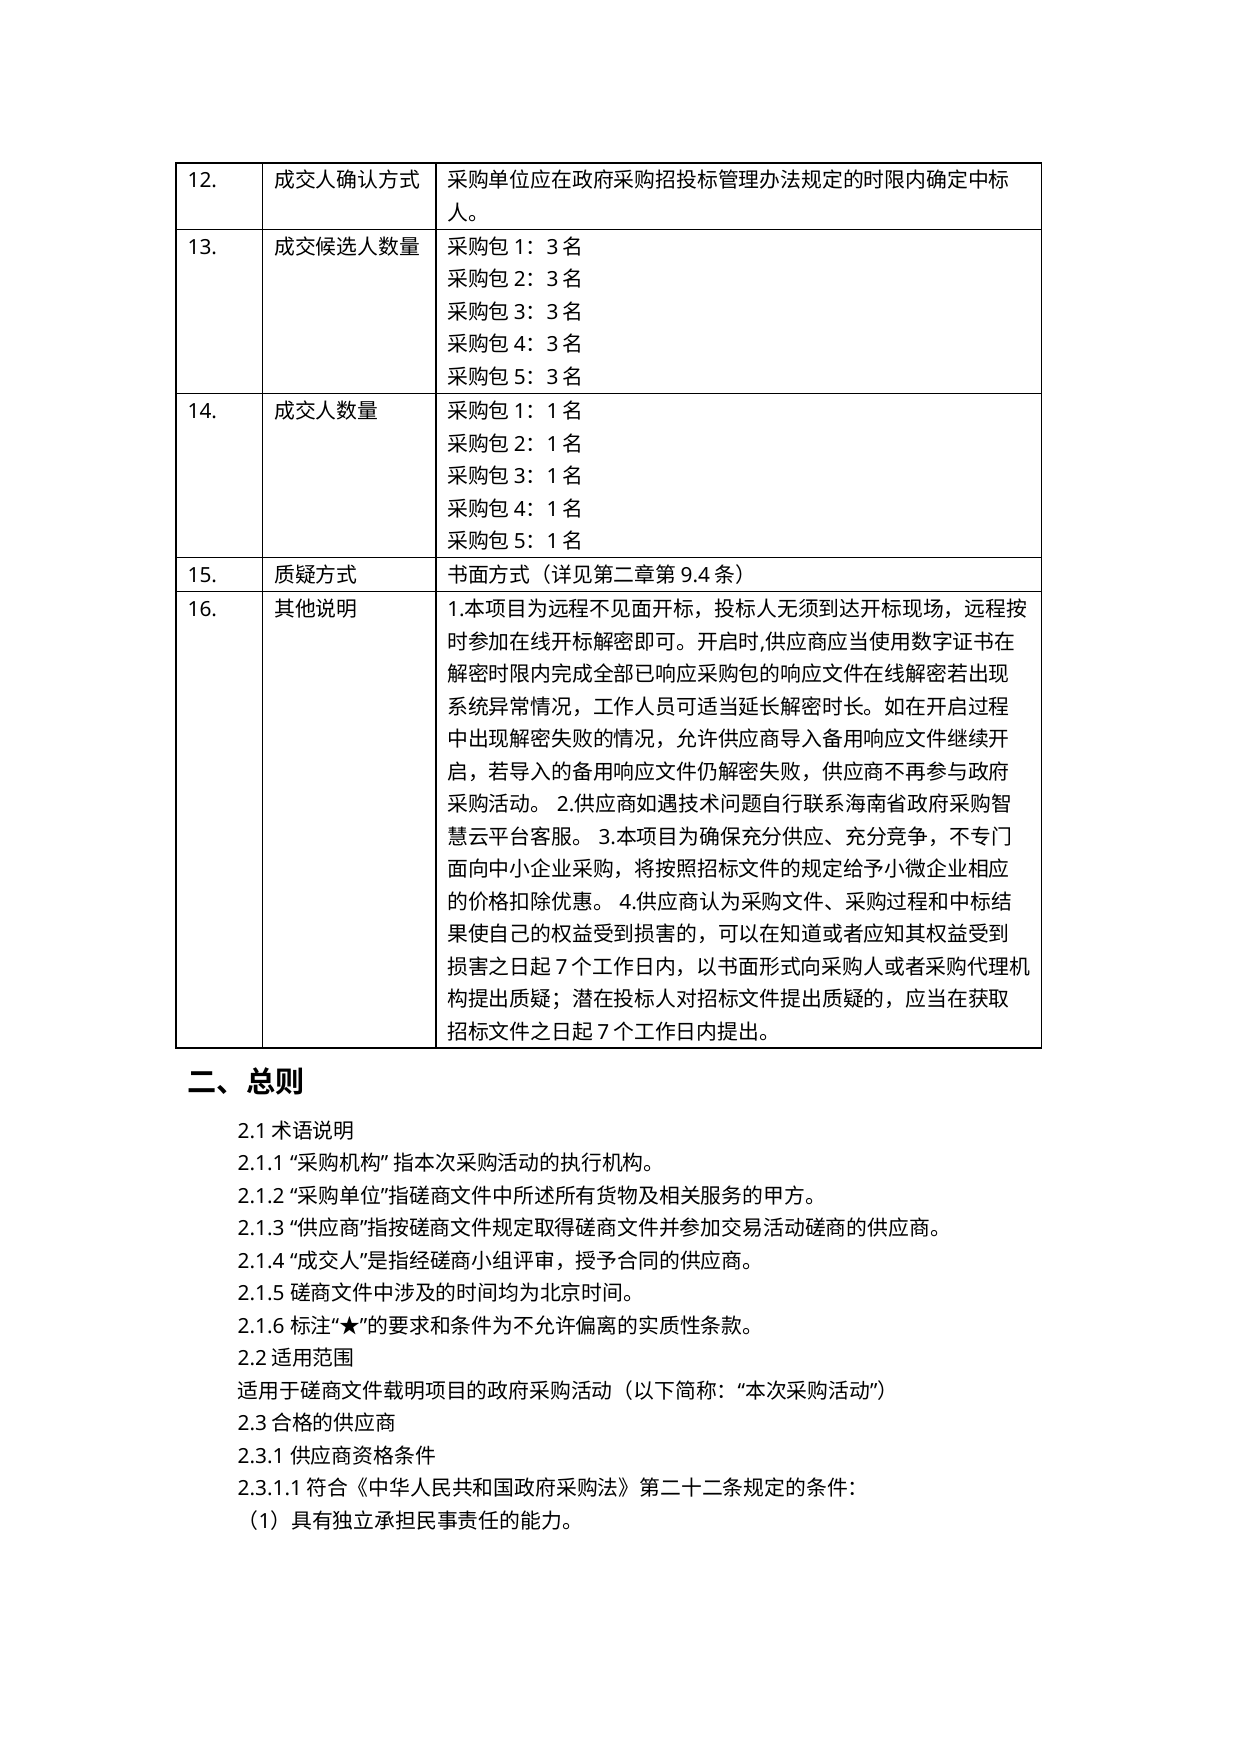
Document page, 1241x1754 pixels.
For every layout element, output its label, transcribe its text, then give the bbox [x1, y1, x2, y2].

text 2.1.1 “采购机构” 指本次采购活动的执行机构。 [187, 1146, 1053, 1179]
table_cell 采购包1：3名 采购包2：3名 采购包3：3名 采购包4：3名 采购包5：3名 [437, 230, 1041, 393]
table_cell 15. [177, 558, 262, 591]
text 2.2适用范围 [187, 1341, 1053, 1374]
table_cell 1.本项目为远程不见面开标，投标人无须到达开标现场，远程按时参加在线开标解密即可。开启时,供应商应当使用数字证书在解密时限内完成全部已响应采购包的响应文件在线解密若出现系统异常情况，工作人员可适当延长解密时长。如在开启过程中出现解密失败的情况，允许供应商导入备用响应文件继续开启，若导入的备用响应文件仍解密失败，供应商不再参与政府采购活动。 2.供应商如遇技术问题自行联系海南省政府采购智慧云平台客服。 3.本项目为确保充分供应、充分竞争，不专门面向中小企业采购，将按照招标文件的规定给予小微企业相应的价格扣除优惠。 4.供应商认为采购文件、采购过程和中标结果使自己的权益受到损害的，可以在知道或者应知其权益受到损害之日起7个工作日内，以书面形式向采购人或者采购代理机构提出质疑；潜在投标人对招标文件提出质疑的，应当在获取招标文件之日起7个工作日内提出。 [437, 592, 1041, 1047]
table_cell 采购单位应在政府采购招投标管理办法规定的时限内确定中标人。 [437, 164, 1041, 228]
table_cell 采购包1：1名 采购包2：1名 采购包3：1名 采购包4：1名 采购包5：1名 [437, 394, 1041, 557]
table_cell 12. [177, 164, 262, 228]
text 二、总则 [187, 1049, 1053, 1114]
text 2.1术语说明 [187, 1114, 1053, 1146]
text 2.3合格的供应商 [187, 1406, 1053, 1439]
text 2.1.2 “采购单位”指磋商文件中所述所有货物及相关服务的甲方。 [187, 1179, 1053, 1211]
text （1）具有独立承担民事责任的能力。 [187, 1504, 1053, 1536]
table_cell 质疑方式 [263, 558, 435, 591]
text 2.1.6 标注“★”的要求和条件为不允许偏离的实质性条款。 [187, 1309, 1053, 1341]
table_cell 其他说明 [263, 592, 435, 1047]
text 2.1.3 “供应商”指按磋商文件规定取得磋商文件并参加交易活动磋商的供应商。 [187, 1211, 1053, 1244]
table_cell 成交人确认方式 [263, 164, 435, 228]
table_cell 16. [177, 592, 262, 1047]
table_cell 成交候选人数量 [263, 230, 435, 393]
text 2.1.4 “成交人”是指经磋商小组评审，授予合同的供应商。 [187, 1244, 1053, 1276]
table_cell 成交人数量 [263, 394, 435, 557]
table_cell 14. [177, 394, 262, 557]
text 2.3.1 供应商资格条件 [187, 1439, 1053, 1471]
text 2.1.5 磋商文件中涉及的时间均为北京时间。 [187, 1276, 1053, 1309]
text 适用于磋商文件载明项目的政府采购活动（以下简称：“本次采购活动”） [187, 1374, 1053, 1406]
table_cell 书面方式（详见第二章第9.4条） [437, 558, 1041, 591]
text 2.3.1.1符合《中华人民共和国政府采购法》第二十二条规定的条件： [187, 1471, 1053, 1504]
table_cell 13. [177, 230, 262, 393]
